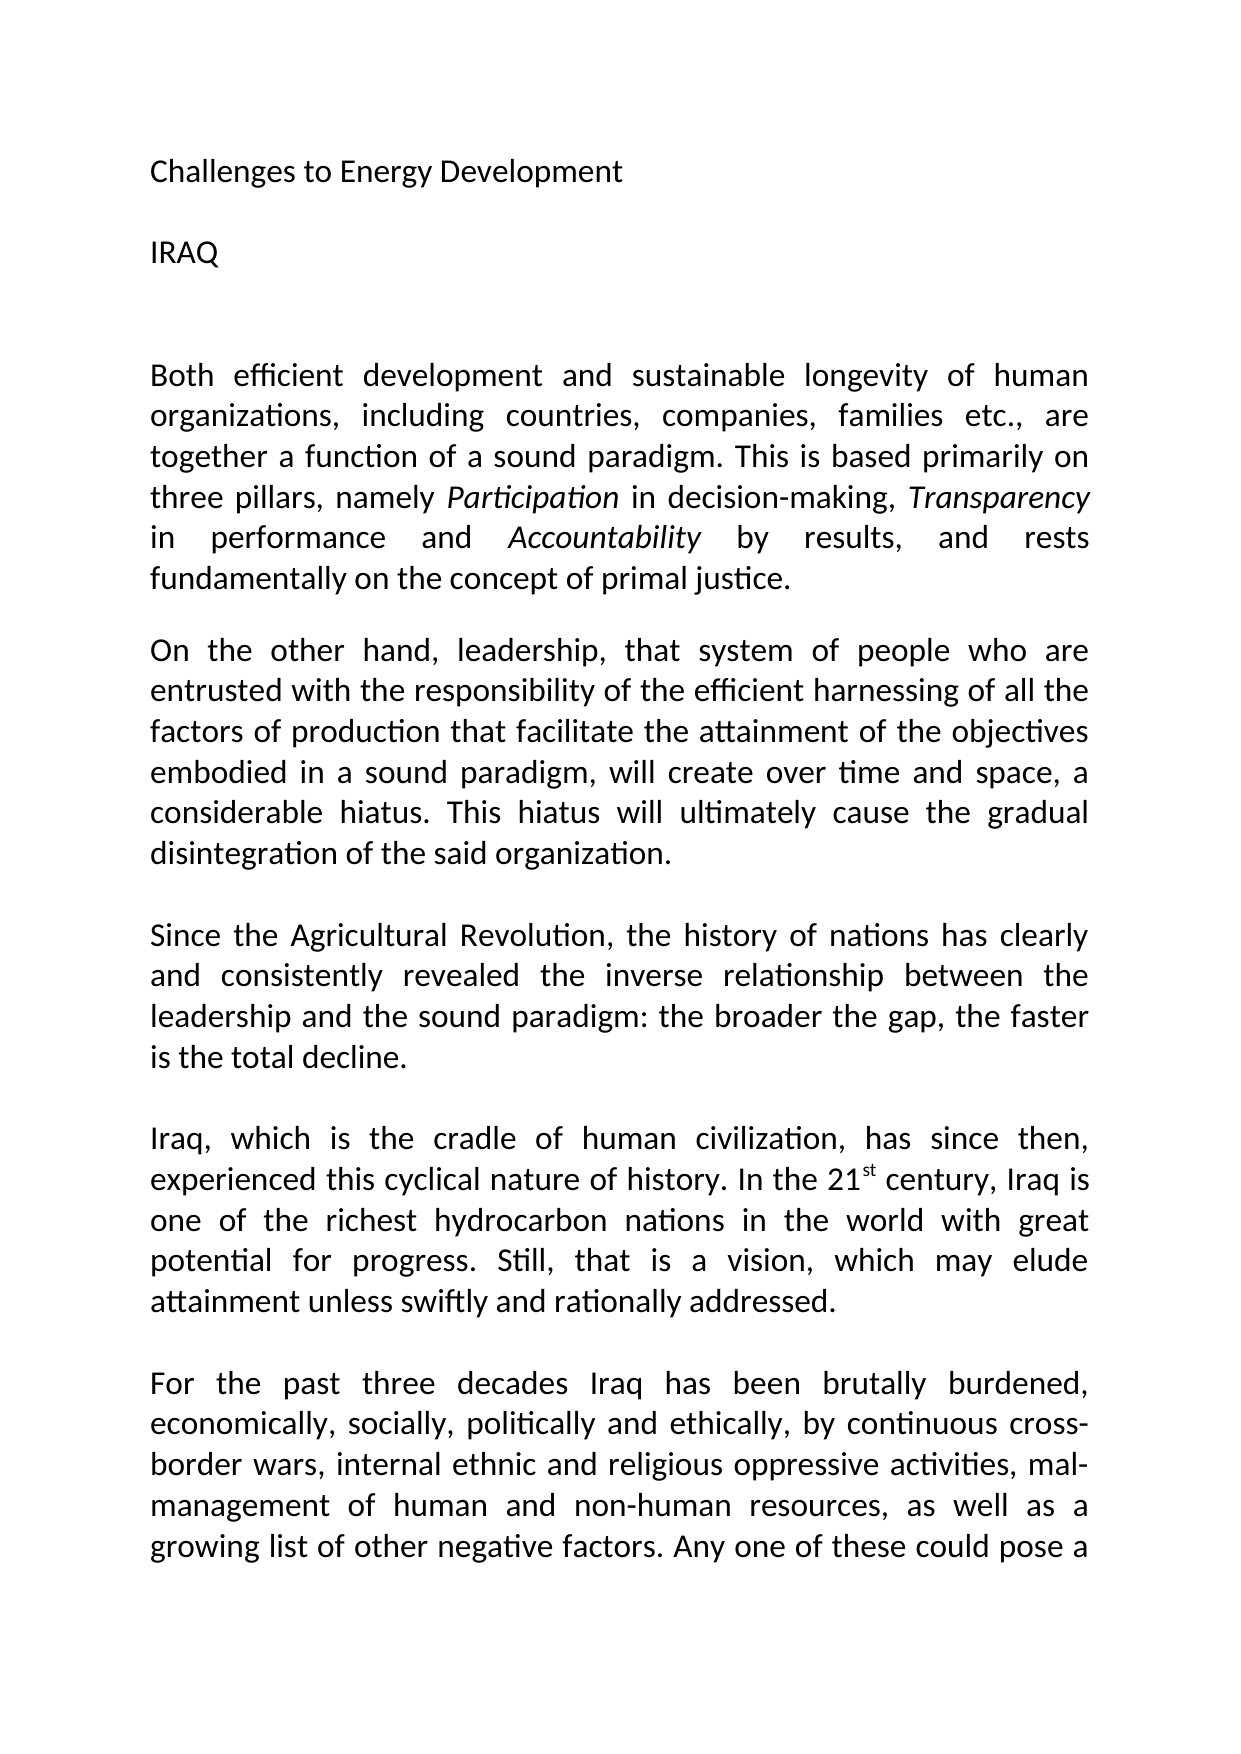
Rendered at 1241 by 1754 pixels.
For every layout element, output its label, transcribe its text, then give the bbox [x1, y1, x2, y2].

text Challenges to Energy Development [150, 150, 1090, 191]
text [150, 1362, 1090, 1565]
text Iraq, which is the cradle of human civilization, has since then, experienced this cyclical nature of history. In the 21st century, Iraq is one of the richest hydrocarbon nations in the world with great potential for progress. Still, that is a vision, which may elude attainment unless swiftly and rationally addressed. [150, 1117, 1090, 1321]
text Since the Agricultural Revolution, the history of nations has clearly and consistently revealed the inverse relationship between the leadership and the sound paradigm: the broader the gap, the faster is the total decline. [150, 914, 1090, 1077]
text IRAQ [150, 231, 1090, 272]
text On the other hand, leadership, that system of people who are entrusted with the responsibility of the efficient harnessing of all the factors of production that facilitate the attainment of the objectives embodied in a sound paradigm, will create over time and space, a considerable hiatus. This hiatus will ultimately cause the gradual disintegration of the said organization. [150, 628, 1090, 873]
text Both efficient development and sustainable longevity of human organizations, including countries, companies, families etc., are together a function of a sound paradigm. This is based primarily on three pillars, namely Participation in decision-making, Transparency in performance and Accountability by results, and rests fundamentally on the concept of primal justice. [150, 354, 1090, 598]
